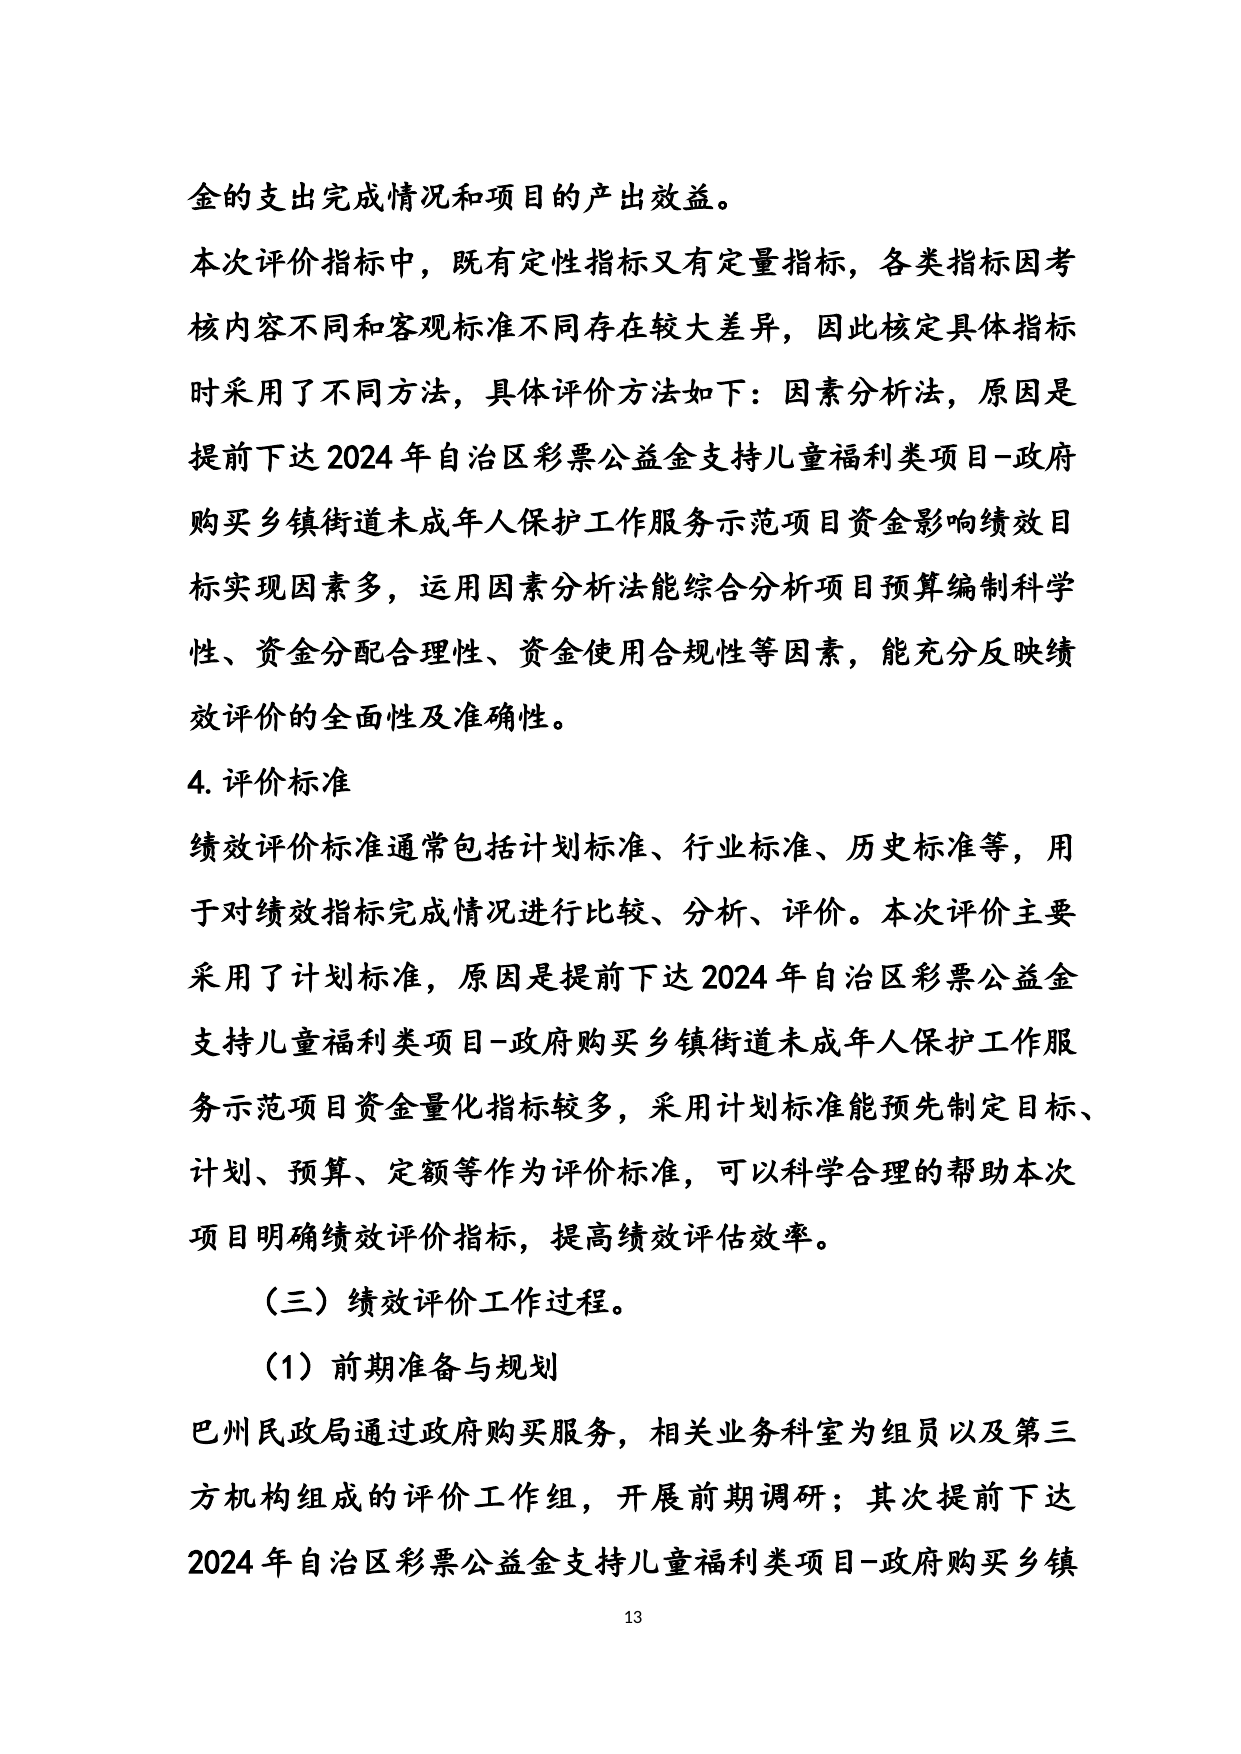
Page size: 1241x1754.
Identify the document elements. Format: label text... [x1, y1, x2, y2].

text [187, 162, 1078, 1267]
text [187, 1332, 1078, 1592]
text （三）绩效评价工作过程。 [187, 1267, 1078, 1332]
